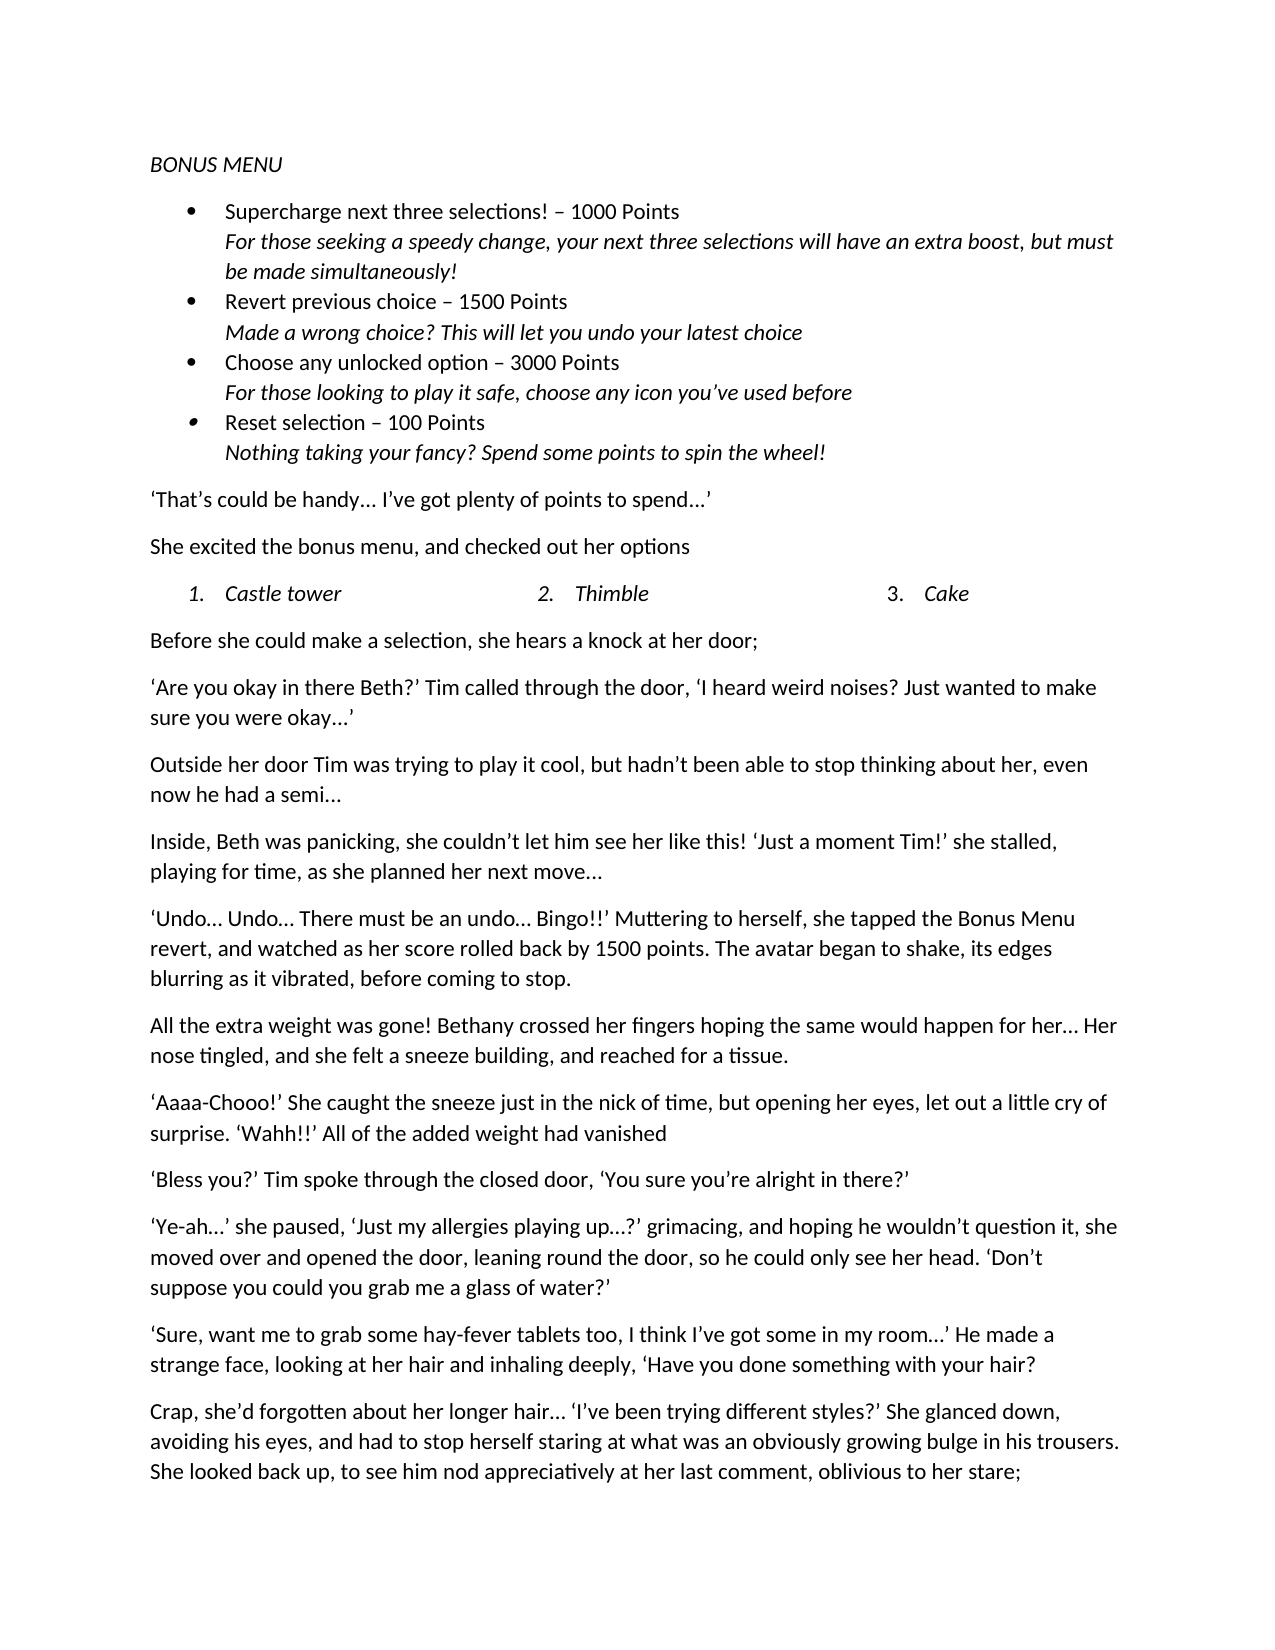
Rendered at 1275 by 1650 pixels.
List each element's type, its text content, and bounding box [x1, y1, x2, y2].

list Castle tower [187, 579, 426, 607]
text BONUS MENU [150, 150, 1125, 178]
list Supercharge next three selections! – 1000 Points [187, 197, 1125, 225]
text ‘Are you okay in there Beth?’ Tim called through the door, ‘I heard weird noises? Just wanted to make sure you were okay...’ [150, 673, 1125, 731]
text Outside her door Tim was trying to play it cool, but hadn’t been able to stop thinking about her, even now he had a semi... [150, 750, 1125, 808]
list Choose any unlocked option – 3000 Points [187, 348, 1125, 376]
text Inside, Beth was panicking, she couldn’t let him see her like this! ‘Just a moment Tim!’ she stalled, playing for time, as she planned her next move... [150, 827, 1125, 885]
text She excited the bonus menu, and checked out her options [150, 532, 1125, 560]
text ‘Bless you?’ Tim spoke through the closed door, ‘You sure you’re alright in there?’ [150, 1166, 1125, 1194]
list Made a wrong choice? This will let you undo your latest choice [225, 318, 1125, 346]
text ‘Aaaa-Chooo!’ She caught the sneeze just in the nick of time, but opening her eyes, let out a little cry of surprise. ‘Wahh!!’ All of the added weight had vanished [150, 1088, 1125, 1147]
list Thimble [537, 579, 775, 607]
text ‘Ye-ah…’ she paused, ‘Just my allergies playing up…?’ grimacing, and hoping he wouldn’t question it, she moved over and opened the door, leaning round the door, so he could only see her head. ‘Don’t suppose you could you grab me a glass of water?’ [150, 1212, 1125, 1301]
list Revert previous choice – 1500 Points [187, 287, 1125, 316]
text ‘Undo… Undo… There must be an undo… Bingo!!’ Muttering to herself, she tapped the Bonus Menu revert, and watched as her score rolled back by 1500 points. The avatar began to shake, its edges blurring as it vibrated, before coming to stop. [150, 904, 1125, 993]
list Cake [887, 579, 1125, 607]
text Crap, she’d forgotten about her longer hair… ‘I’ve been trying different styles?’ She glanced down, avoiding his eyes, and had to stop herself staring at what was an obviously growing bulge in his trousers. She looked back up, to see him nod appreciatively at her last comment, oblivious to her stare; [150, 1397, 1125, 1485]
list Reset selection – 100 Points [187, 408, 1125, 436]
list For those seeking a speedy change, your next three selections will have an extra boost, but must be made simultaneously! [225, 227, 1125, 285]
text ‘Sure, want me to grab some hay-fever tablets too, I think I’ve got some in my room…’ He made a strange face, looking at her hair and inhaling deeply, ‘Have you done something with your hair? [150, 1320, 1125, 1378]
list Nothing taking your fancy? Spend some points to spin the wheel! [225, 438, 1125, 467]
text ‘That’s could be handy... I’ve got plenty of points to spend...’ [150, 485, 1125, 513]
text Before she could make a selection, she hears a knock at her door; [150, 626, 1125, 654]
text All the extra weight was gone! Bethany crossed her fingers hoping the same would happen for her… Her nose tingled, and she felt a sneeze building, and reached for a tissue. [150, 1011, 1125, 1070]
list For those looking to play it safe, choose any icon you’ve used before [225, 378, 1125, 406]
